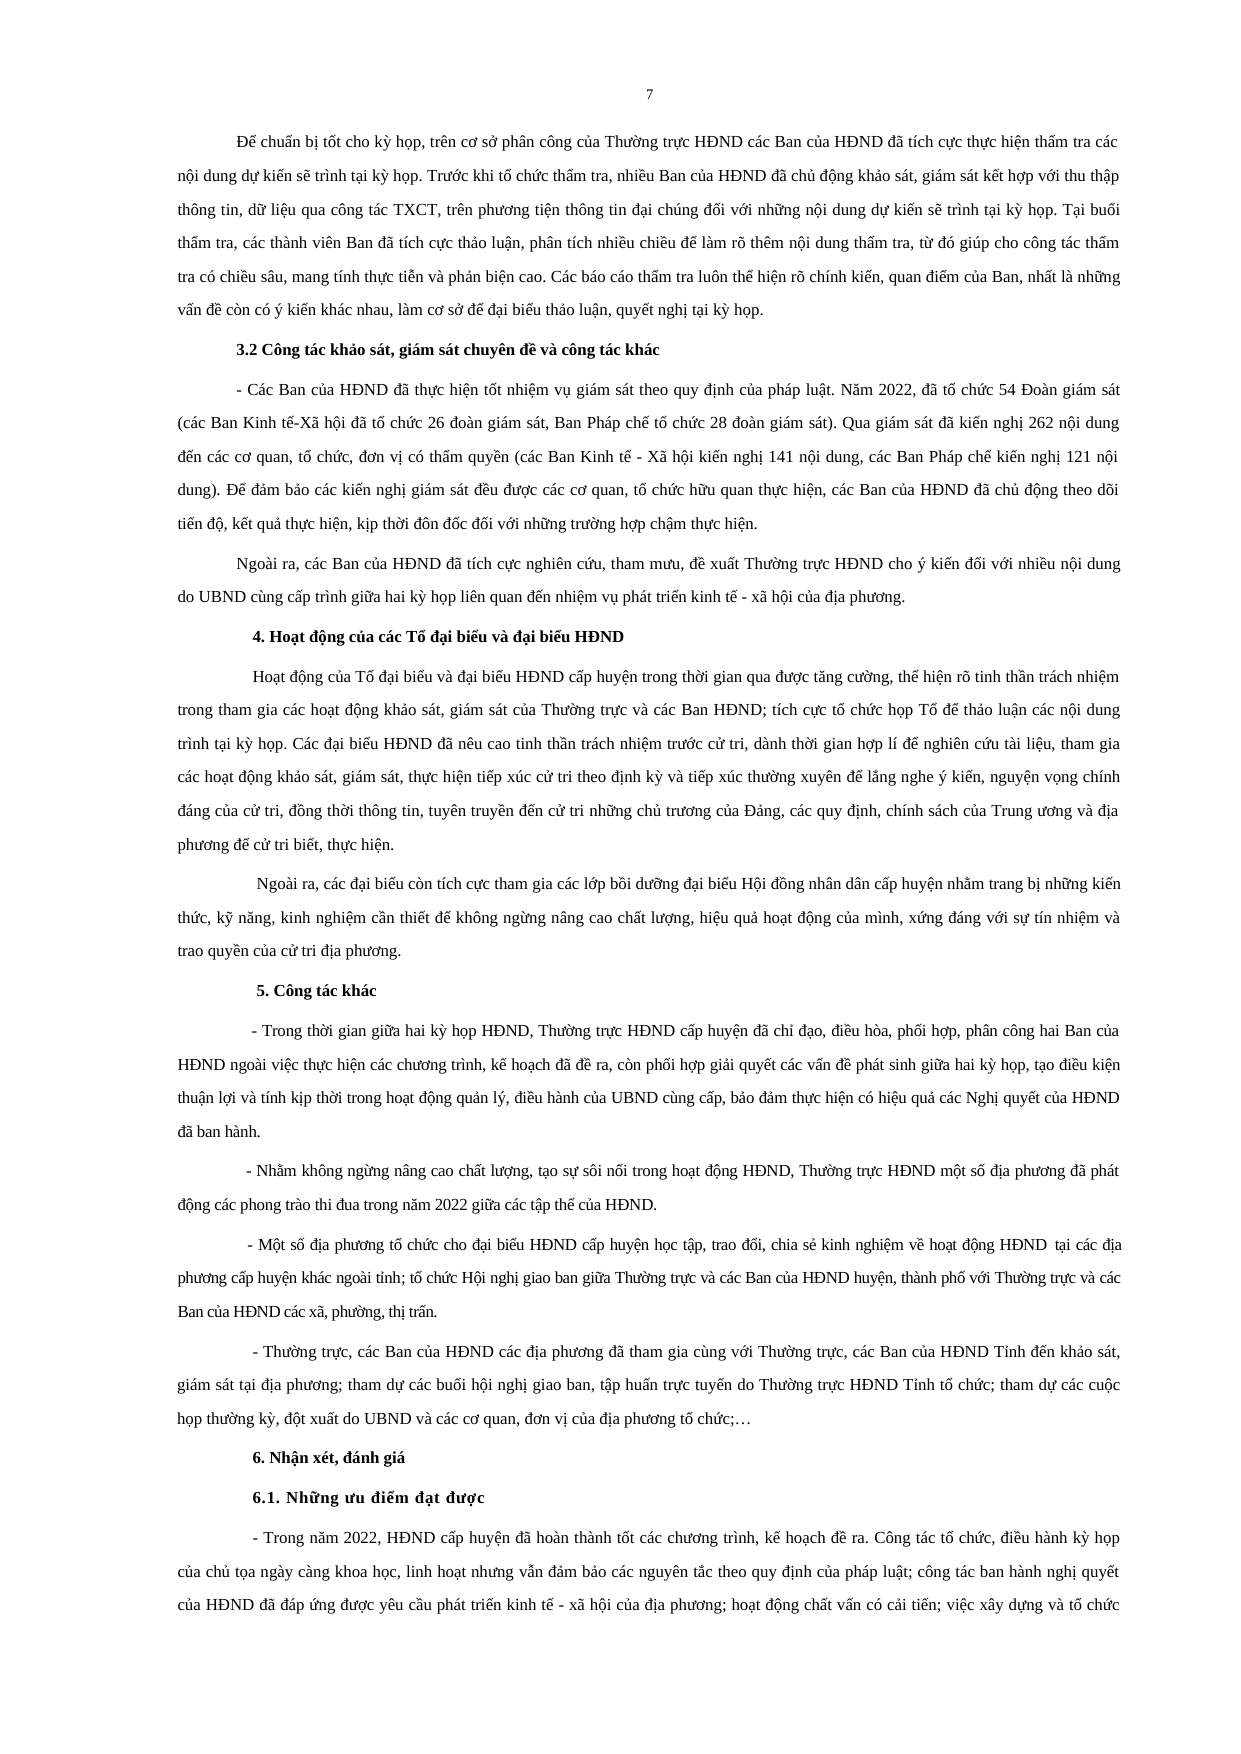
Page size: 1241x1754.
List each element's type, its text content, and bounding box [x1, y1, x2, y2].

text - Nhằm không ngừng nâng cao chất lượng, tạo sự sôi nổi trong hoạt động HĐND, Thường trực HĐND một số địa phương đã phát động các phong trào thi đua trong năm 2022 giữa các tập thể của HĐND. [177, 1147, 1122, 1214]
text - Thường trực, các Ban của HĐND các địa phương đã tham gia cùng với Thường trực, các Ban của HĐND Tỉnh đến khảo sát, giám sát tại địa phương; tham dự các buổi hội nghị giao ban, tập huấn trực tuyến do Thường trực HĐND Tỉnh tổ chức; tham dự các cuộc họp thường kỳ, đột xuất do UBND và các cơ quan, đơn vị của địa phương tổ chức;… [177, 1327, 1122, 1428]
text 3.2 Công tác khảo sát, giám sát chuyên đề và công tác khác [177, 326, 1122, 359]
text - Một số địa phương tổ chức cho đại biểu HĐND cấp huyện học tập, trao đổi, chia sẻ kinh nghiệm về hoạt động HĐND tại các địa phương cấp huyện khác ngoài tỉnh; tổ chức Hội nghị giao ban giữa Thường trực và các Ban của HĐND huyện, thành phố với Thường trực và các Ban của HĐND các xã, phường, thị trấn. [177, 1220, 1122, 1321]
text Hoạt động của Tổ đại biểu và đại biểu HĐND cấp huyện trong thời gian qua được tăng cường, thể hiện rõ tinh thần trách nhiệm trong tham gia các hoạt động khảo sát, giám sát của Thường trực và các Ban HĐND; tích cực tổ chức họp Tổ để thảo luận các nội dung trình tại kỳ họp. Các đại biểu HĐND đã nêu cao tinh thần trách nhiệm trước cử tri, dành thời gian hợp lí để nghiên cứu tài liệu, tham gia các hoạt động khảo sát, giám sát, thực hiện tiếp xúc cử tri theo định kỳ và tiếp xúc thường xuyên để lắng nghe ý kiến, nguyện vọng chính đáng của cử tri, đồng thời thông tin, tuyên truyền đến cử tri những chủ trương của Đảng, các quy định, chính sách của Trung ương và địa phương để cử tri biết, thực hiện. [177, 652, 1122, 854]
text - Trong thời gian giữa hai kỳ họp HĐND, Thường trực HĐND cấp huyện đã chỉ đạo, điều hòa, phối hợp, phân công hai Ban của HĐND ngoài việc thực hiện các chương trình, kế hoạch đã đề ra, còn phối hợp giải quyết các vấn đề phát sinh giữa hai kỳ họp, tạo điều kiện thuận lợi và tính kịp thời trong hoạt động quản lý, điều hành của UBND cùng cấp, bảo đảm thực hiện có hiệu quả các Nghị quyết của HĐND đã ban hành. [177, 1007, 1122, 1141]
text 6.1. Những ưu điểm đạt được [177, 1474, 1122, 1507]
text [177, 1514, 1122, 1614]
text Ngoài ra, các Ban của HĐND đã tích cực nghiên cứu, tham mưu, đề xuất Thường trực HĐND cho ý kiến đối với nhiều nội dung do UBND cùng cấp trình giữa hai kỳ họp liên quan đến nhiệm vụ phát triển kinh tế - xã hội của địa phương. [177, 539, 1122, 606]
text - Các Ban của HĐND đã thực hiện tốt nhiệm vụ giám sát theo quy định của pháp luật. Năm 2022, đã tổ chức 54 Đoàn giám sát (các Ban Kinh tế-Xã hội đã tổ chức 26 đoàn giám sát, Ban Pháp chế tổ chức 28 đoàn giám sát). Qua giám sát đã kiến nghị 262 nội dung đến các cơ quan, tổ chức, đơn vị có thẩm quyền (các Ban Kinh tế - Xã hội kiến nghị 141 nội dung, các Ban Pháp chế kiến nghị 121 nội dung). Để đảm bảo các kiến nghị giám sát đều được các cơ quan, tổ chức hữu quan thực hiện, các Ban của HĐND đã chủ động theo dõi tiến độ, kết quả thực hiện, kịp thời đôn đốc đối với những trường hợp chậm thực hiện. [177, 365, 1122, 533]
text 6. Nhận xét, đánh giá [177, 1434, 1122, 1468]
text Để chuẩn bị tốt cho kỳ họp, trên cơ sở phân công của Thường trực HĐND các Ban của HĐND đã tích cực thực hiện thẩm tra các nội dung dự kiến sẽ trình tại kỳ họp. Trước khi tổ chức thẩm tra, nhiều Ban của HĐND đã chủ động khảo sát, giám sát kết hợp với thu thập thông tin, dữ liệu qua công tác TXCT, trên phương tiện thông tin đại chúng đối với những nội dung dự kiến sẽ trình tại kỳ họp. Tại buổi thẩm tra, các thành viên Ban đã tích cực thảo luận, phân tích nhiều chiều để làm rõ thêm nội dung thẩm tra, từ đó giúp cho công tác thẩm tra có chiều sâu, mang tính thực tiễn và phản biện cao. Các báo cáo thẩm tra luôn thể hiện rõ chính kiến, quan điểm của Ban, nhất là những vấn đề còn có ý kiến khác nhau, làm cơ sở để đại biểu thảo luận, quyết nghị tại kỳ họp. [177, 118, 1122, 319]
text 4. Hoạt động của các Tổ đại biểu và đại biểu HĐND [177, 613, 1122, 646]
text 5. Công tác khác [177, 967, 1122, 1000]
text Ngoài ra, các đại biểu còn tích cực tham gia các lớp bồi dưỡng đại biểu Hội đồng nhân dân cấp huyện nhằm trang bị những kiến thức, kỹ năng, kinh nghiệm cần thiết để không ngừng nâng cao chất lượng, hiệu quả hoạt động của mình, xứng đáng với sự tín nhiệm và trao quyền của cử tri địa phương. [177, 860, 1122, 961]
